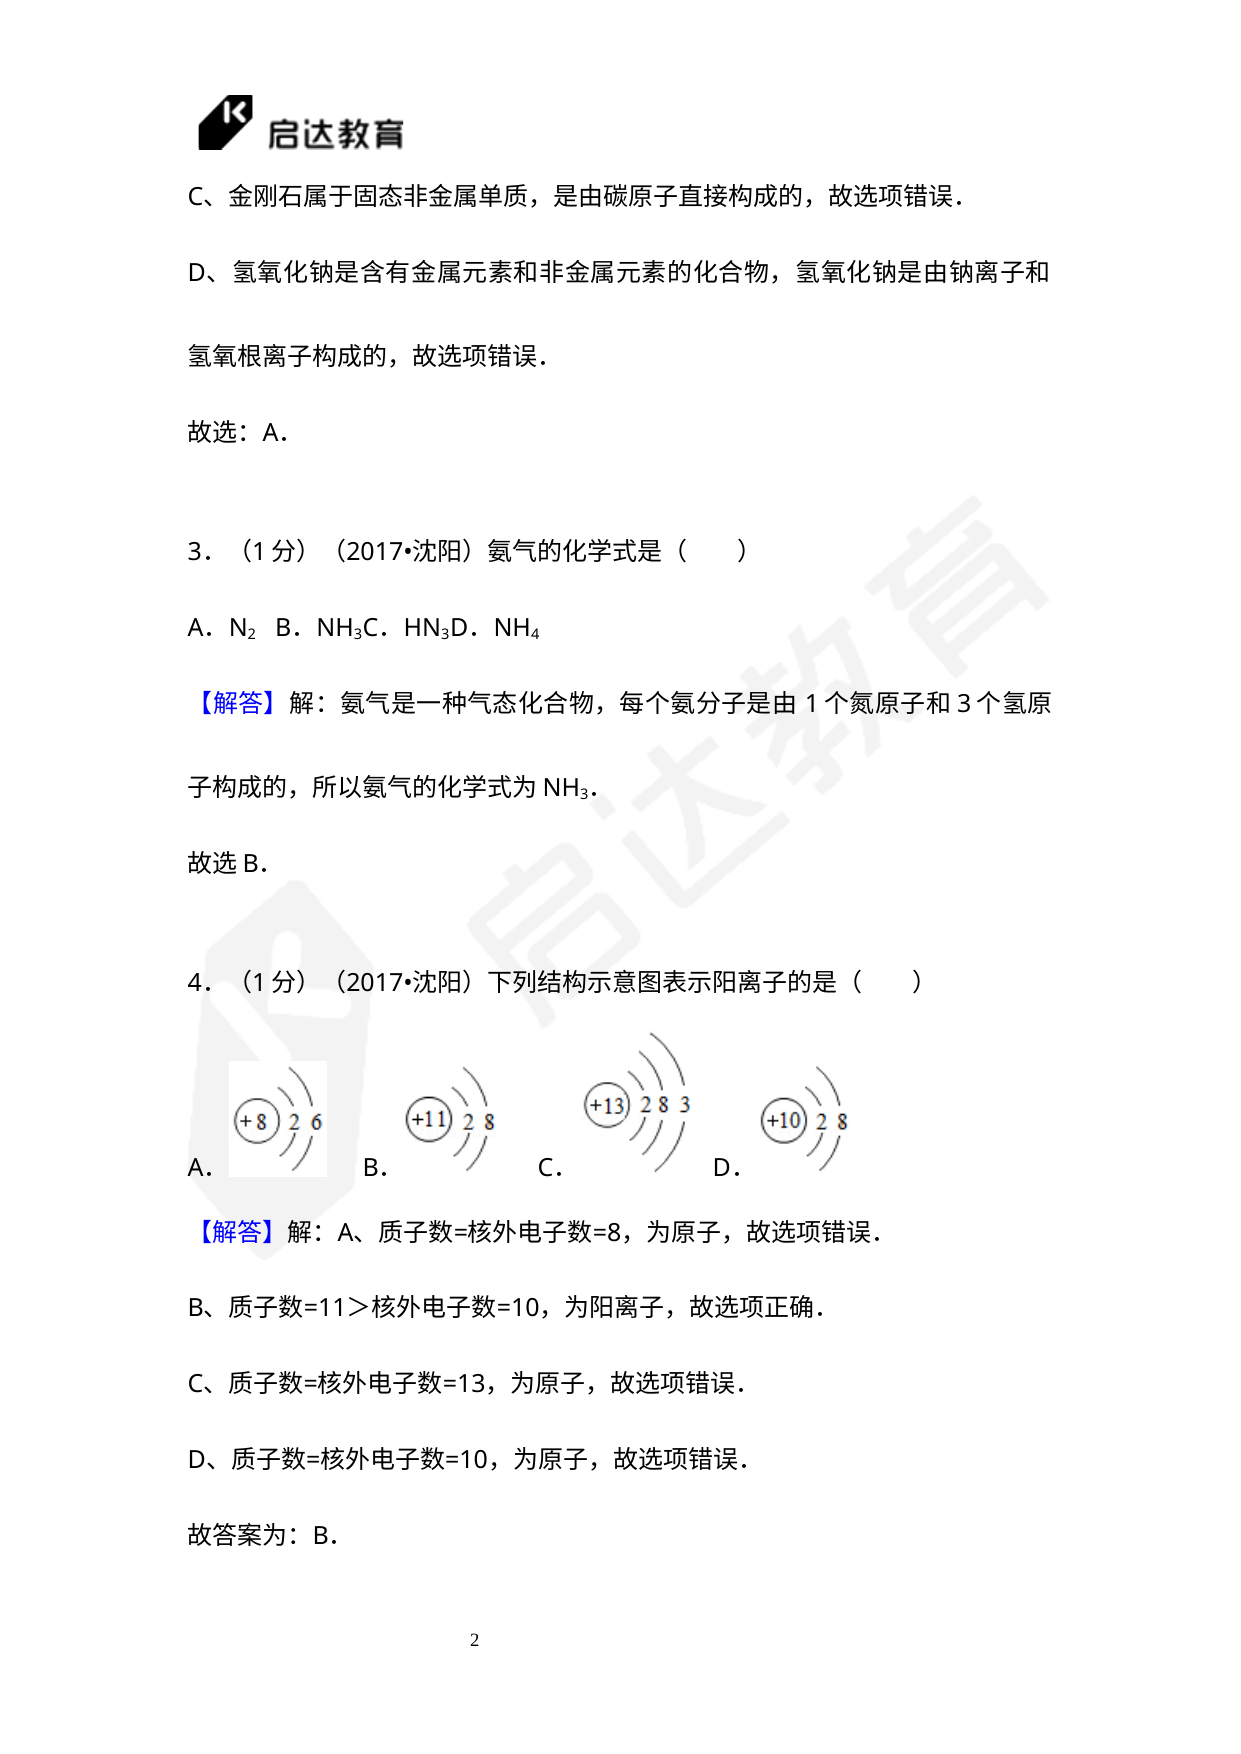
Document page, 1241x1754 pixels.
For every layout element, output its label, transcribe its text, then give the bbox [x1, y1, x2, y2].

picture [198, 95, 404, 150]
text 3．（1分）（2017•沈阳）氨气的化学式是（ ） [187, 517, 1053, 582]
text A．N2 B．NH3 C．HN3 D．NH4 [187, 593, 1053, 658]
text 故选B． [187, 829, 1053, 894]
text 【解答】解：A、质子数=核外电子数=8，为原子，故选项错误． [187, 1198, 1053, 1263]
text 故答案为：B． [187, 1501, 1053, 1566]
text C、金刚石属于固态非金属单质，是由碳原子直接构成的，故选项错误． [187, 162, 1053, 227]
text 4．（1分）（2017•沈阳）下列结构示意图表示阳离子的是（ ） [187, 948, 1053, 1013]
picture [578, 1026, 696, 1177]
text D、质子数=核外电子数=10，为原子，故选项错误． [187, 1425, 1053, 1490]
text C、质子数=核外电子数=13，为原子，故选项错误． [187, 1349, 1053, 1414]
text 【解答】解：氨气是一种气态化合物，每个氨分子是由1个氮原子和3个氢原子构成的，所以氨气的化学式为NH3． [187, 669, 1053, 818]
picture [755, 1062, 853, 1177]
picture [228, 1061, 327, 1177]
picture [403, 1061, 499, 1177]
text 故选：A． [187, 398, 1053, 463]
text D、氢氧化钠是含有金属元素和非金属元素的化合物，氢氧化钠是由钠离子和氢氧根离子构成的，故选项错误． [187, 238, 1053, 387]
text B、质子数=11＞核外电子数=10，为阳离子，故选项正确． [187, 1273, 1053, 1338]
